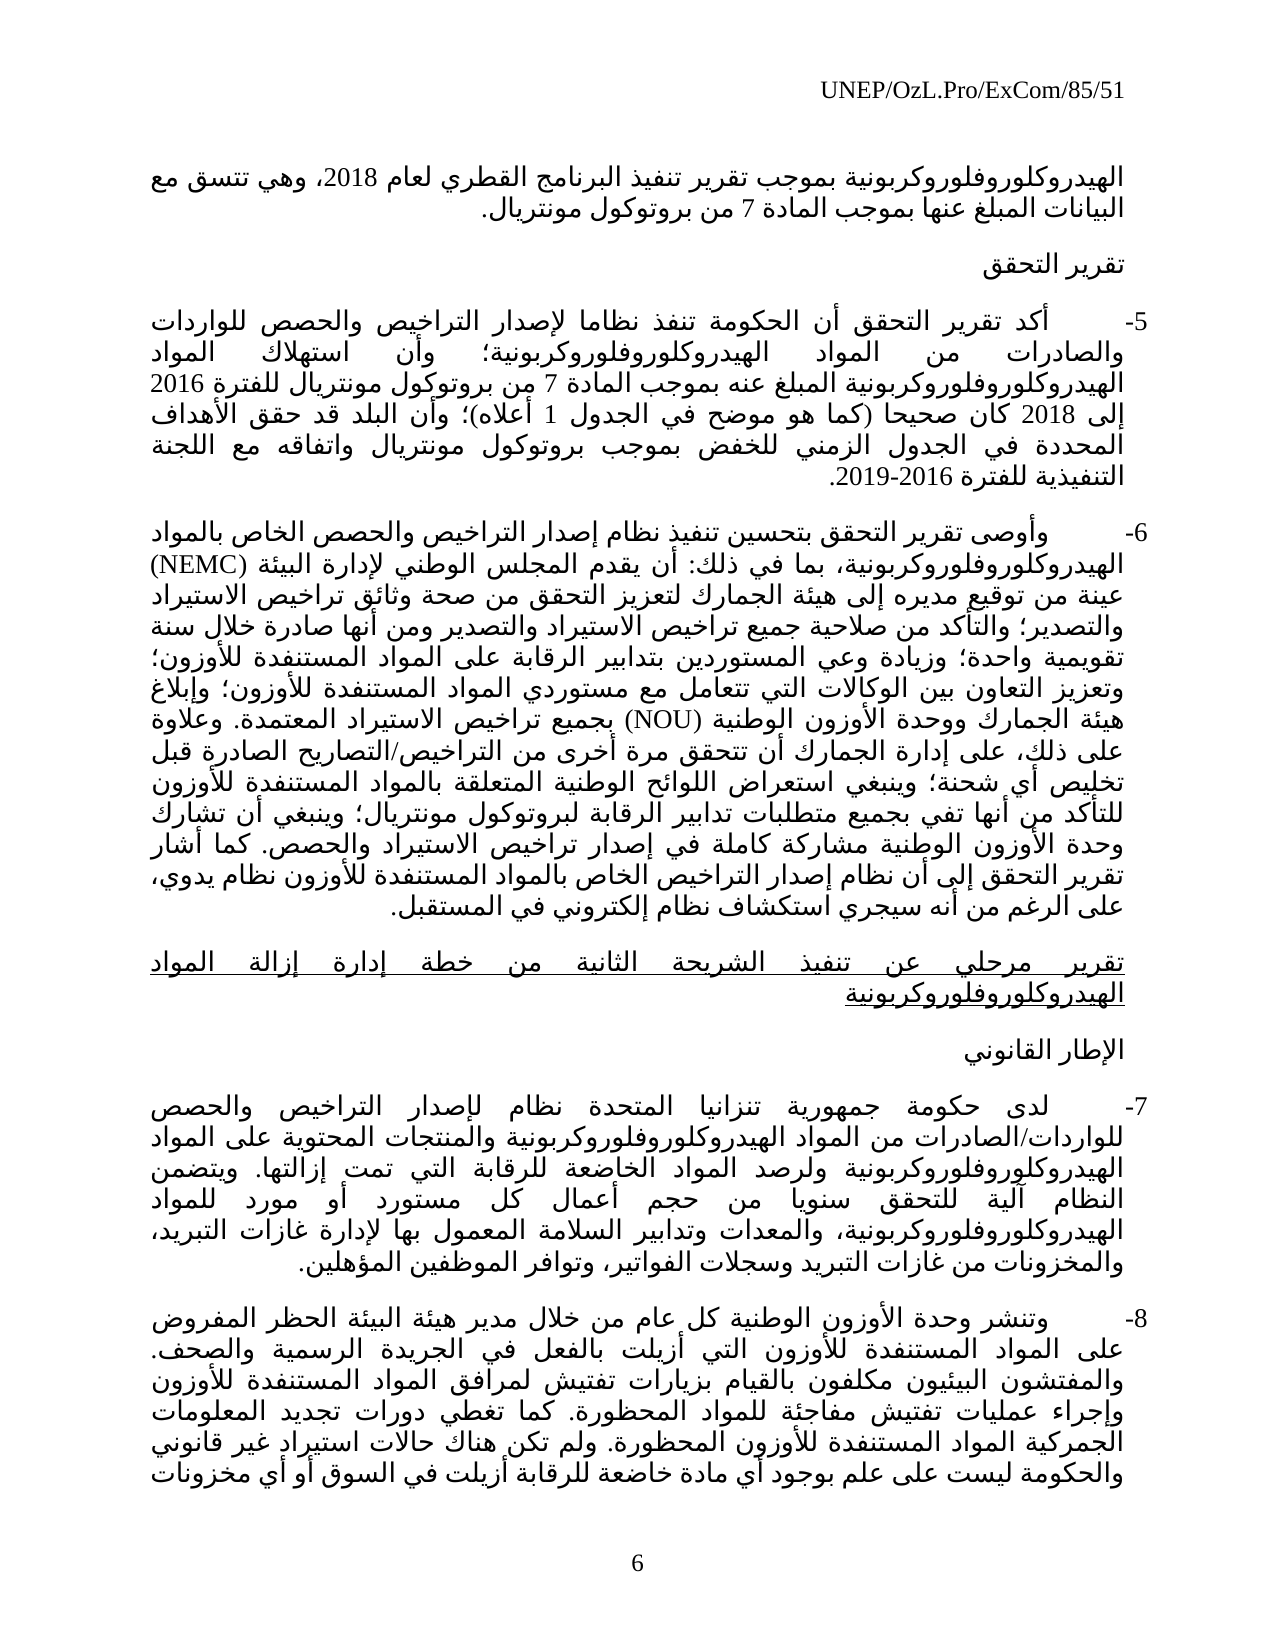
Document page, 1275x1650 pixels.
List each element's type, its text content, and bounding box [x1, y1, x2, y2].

list وأوصى تقرير التحقق بتحسين تنفيذ نظام إصدار التراخيص والحصص الخاص بالمواد الهيدروكلوروفلوروكربونية، بما في ذلك: أن يقدم المجلس الوطني لإدارة البيئة (NEMC) عينة من توقيع مديره إلى هيئة الجمارك لتعزيز التحقق من صحة وثائق تراخيص الاستيراد والتصدير؛ والتأكد من صلاحية جميع تراخيص الاستيراد والتصدير ومن أنها صادرة خلال سنة تقويمية واحدة؛ وزيادة وعي المستوردين بتدابير الرقابة على المواد المستنفدة للأوزون؛ وتعزيز التعاون بين الوكالات التي تتعامل مع مستوردي المواد المستنفدة للأوزون؛ وإبلاغ هيئة الجمارك ووحدة الأوزون الوطنية (NOU) بجميع تراخيص الاستيراد المعتمدة. وعلاوة على ذلك، على إدارة الجمارك أن تتحقق مرة أخرى من التراخيص/التصاريح الصادرة قبل تخليص أي شحنة؛ وينبغي استعراض اللوائح الوطنية المتعلقة بالمواد المستنفدة للأوزون للتأكد من أنها تفي بجميع متطلبات تدابير الرقابة لبروتوكول مونتريال؛ وينبغي أن تشارك وحدة الأوزون الوطنية مشاركة كاملة في إصدار تراخيص الاستيراد والحصص. كما أشار تقرير التحقق إلى أن نظام إصدار التراخيص الخاص بالمواد المستنفدة للأوزون نظام يدوي، على الرغم من أنه سيجري استكشاف نظام إلكتروني في المستقبل. [150, 517, 1125, 921]
list لدى حكومة جمهورية تنزانيا المتحدة نظام لإصدار التراخيص والحصص للواردات/الصادرات من المواد الهيدروكلوروفلوروكربونية والمنتجات المحتوية على المواد الهيدروكلوروفلوروكربونية ولرصد المواد الخاضعة للرقابة التي تمت إزالتها. ويتضمن النظام آلية للتحقق سنويا من حجم أعمال كل مستورد أو مورد للمواد الهيدروكلوروفلوروكربونية، والمعدات وتدابير السلامة المعمول بها لإدارة غازات التبريد، والمخزونات من غازات التبريد وسجلات الفواتير، وتوافر الموظفين المؤهلين. [150, 1090, 1125, 1277]
list تقرير مرحلي عن تنفيذ الشريحة الثانية من خطة إدارة إزالة المواد الهيدروكلوروفلوروكربونية [150, 946, 1125, 974]
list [150, 1302, 1125, 1489]
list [150, 161, 1125, 223]
list أكد تقرير التحقق أن الحكومة تنفذ نظاما لإصدار التراخيص والحصص للواردات والصادرات من المواد الهيدروكلوروفلوروكربونية؛ وأن استهلاك المواد الهيدروكلوروفلوروكربونية المبلغ عنه بموجب المادة 7 من بروتوكول مونتريال للفترة 2016 إلى 2018 كان صحيحا (كما هو موضح في الجدول 1 أعلاه)؛ وأن البلد قد حقق الأهداف المحددة في الجدول الزمني للخفض بموجب بروتوكول مونتريال واتفاقه مع اللجنة التنفيذية للفترة 2016-2019. [150, 305, 1125, 492]
list تقرير التحقق [150, 248, 1125, 280]
list الإطار القانوني [150, 1034, 1125, 1065]
list تقرير مرحلي عن تنفيذ الشريحة الثانية من خطة إدارة إزالة المواد الهيدروكلوروفلوروكربونية [150, 975, 1125, 1009]
